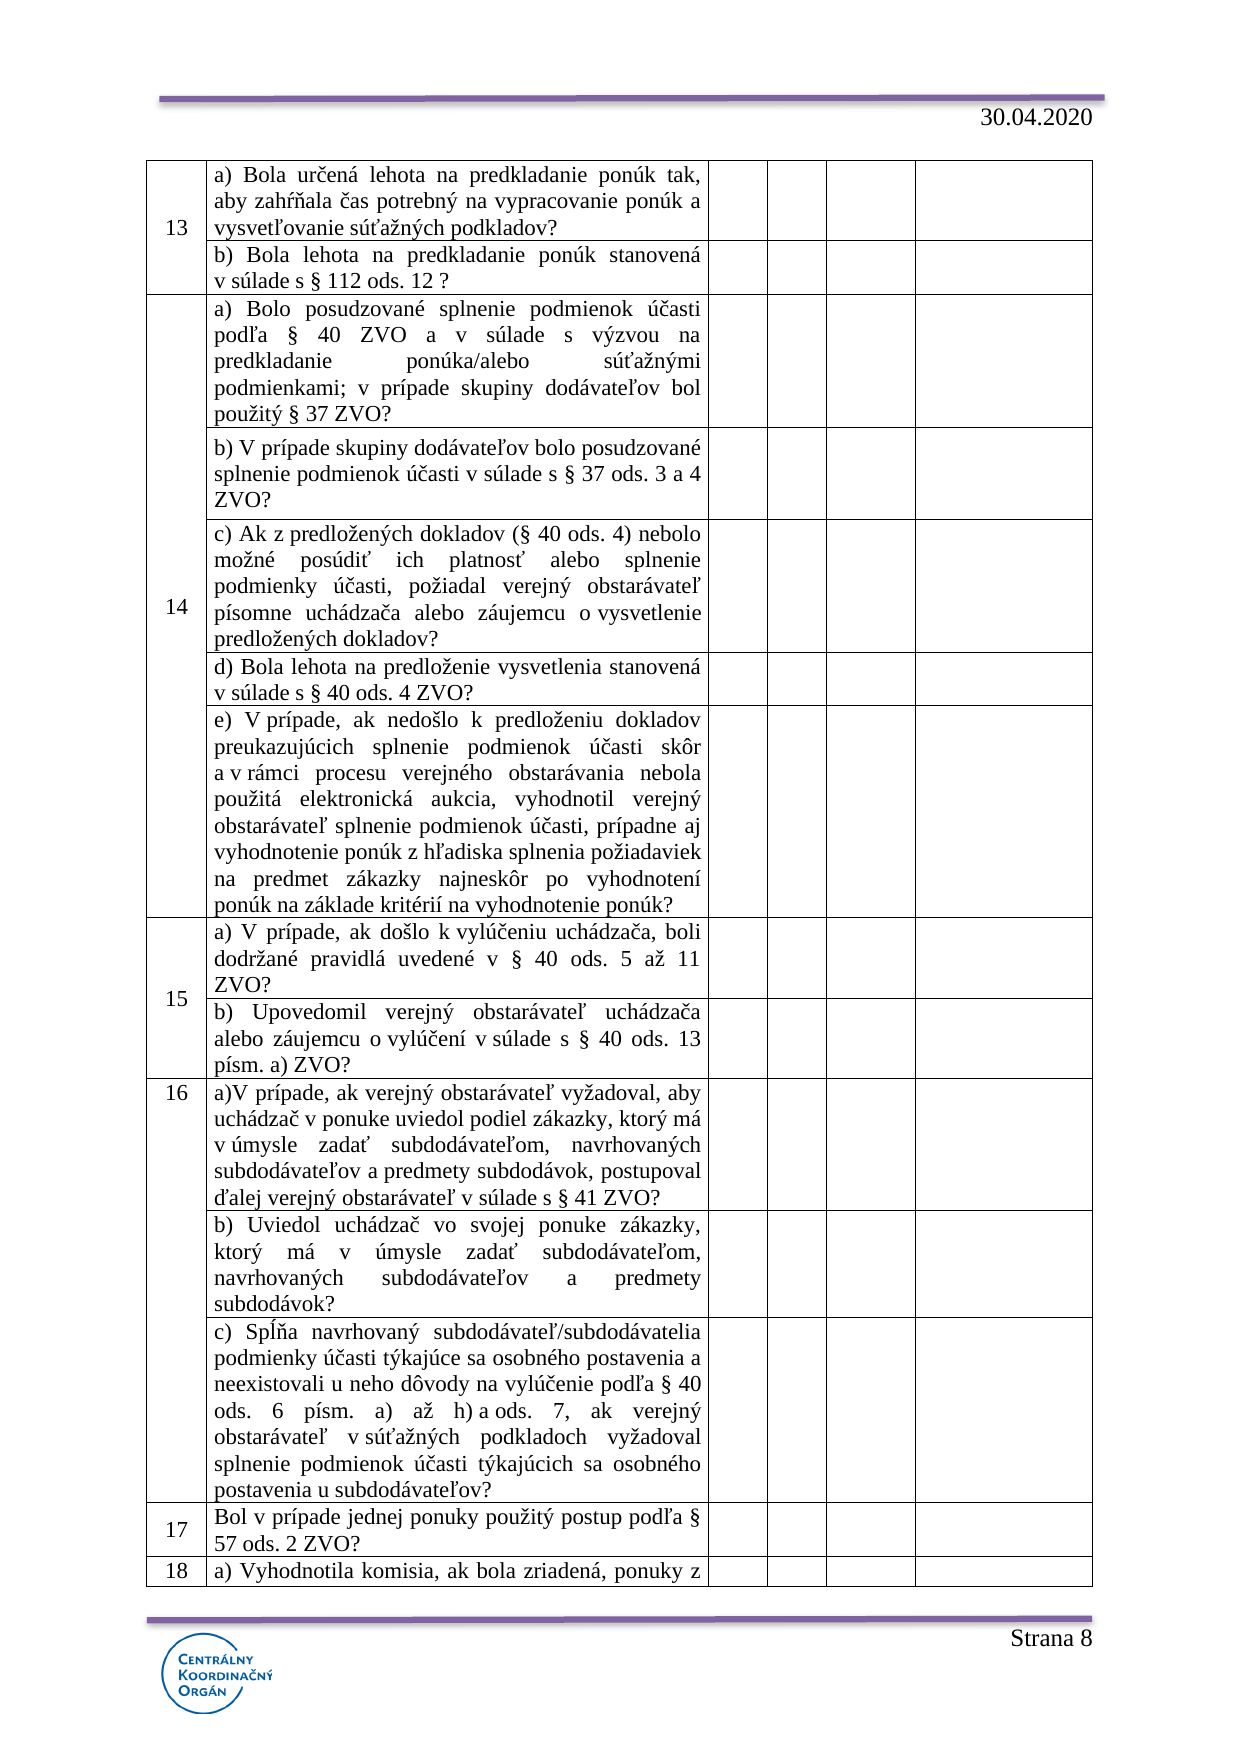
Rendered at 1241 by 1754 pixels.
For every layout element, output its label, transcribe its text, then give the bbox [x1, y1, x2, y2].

table_cell 18 [147, 1557, 206, 1586]
table_cell a) V prípade, ak došlo k vylúčeniu uchádzača, boli dodržané pravidlá uvedené v § 40 ods. 5 až 11 ZVO? [207, 918, 708, 997]
table_cell [709, 161, 767, 240]
table_cell [768, 241, 826, 294]
table_cell [827, 1503, 915, 1556]
table_cell [827, 1079, 915, 1210]
table_cell [827, 295, 915, 427]
table_cell b) V prípade skupiny dodávateľov bolo posudzované splnenie podmienok účasti v súlade s § 37 ods. 3 a 4 ZVO? [207, 428, 708, 519]
table_cell a)V prípade, ak verejný obstarávateľ vyžadoval, aby uchádzač v ponuke uviedol podiel zákazky, ktorý má v úmysle zadať subdodávateľom, navrhovaných subdodávateľov a predmety subdodávok, postupoval ďalej verejný obstarávateľ v súlade s § 41 ZVO? [207, 1079, 708, 1210]
table_cell [916, 653, 1092, 705]
table_cell [916, 706, 1092, 917]
table_cell 14 [147, 295, 206, 917]
table_cell [916, 1079, 1092, 1210]
table_cell [916, 1557, 1092, 1586]
table_cell a) Bola určená lehota na predkladanie ponúk tak, aby zahŕňala čas potrebný na vypracovanie ponúk a vysvetľovanie súťažných podkladov? [207, 161, 708, 240]
table_cell [709, 918, 767, 997]
table_cell [827, 241, 915, 294]
table_cell 17 [147, 1503, 206, 1556]
table_cell [768, 999, 826, 1077]
table_cell c) Ak z predložených dokladov (§ 40 ods. 4) nebolo možné posúdiť ich platnosť alebo splnenie podmienky účasti, požiadal verejný obstarávateľ písomne uchádzača alebo záujemcu o vysvetlenie predložených dokladov? [207, 520, 708, 652]
table_cell d) Bola lehota na predloženie vysvetlenia stanovená v súlade s § 40 ods. 4 ZVO? [207, 653, 708, 705]
table_cell [916, 1318, 1092, 1502]
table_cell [207, 1557, 708, 1586]
table_cell [827, 653, 915, 705]
table_cell 13 [147, 161, 206, 294]
table_cell 16 [147, 1079, 206, 1502]
table_cell [768, 653, 826, 705]
table_cell [916, 428, 1092, 519]
table_cell e) V prípade, ak nedošlo k predloženiu dokladov preukazujúcich splnenie podmienok účasti skôr a v rámci procesu verejného obstarávania nebola použitá elektronická aukcia, vyhodnotil verejný obstarávateľ splnenie podmienok účasti, prípadne aj vyhodnotenie ponúk z hľadiska splnenia požiadaviek na predmet zákazky najneskôr po vyhodnotení ponúk na základe kritérií na vyhodnotenie ponúk? [207, 706, 708, 917]
table_cell 15 [147, 918, 206, 1077]
table_cell [916, 295, 1092, 427]
table_cell [827, 918, 915, 997]
table_cell [709, 1557, 767, 1586]
table_cell [827, 1557, 915, 1586]
table_cell [916, 918, 1092, 997]
table_cell [709, 1211, 767, 1317]
table_cell [768, 520, 826, 652]
table_cell [709, 1503, 767, 1556]
table_cell [916, 241, 1092, 294]
table_cell [916, 1503, 1092, 1556]
table_cell [768, 295, 826, 427]
picture [159, 1631, 272, 1713]
table_cell [768, 1557, 826, 1586]
table_cell [916, 999, 1092, 1077]
table_cell [768, 428, 826, 519]
table_cell [709, 999, 767, 1077]
table_cell [916, 161, 1092, 240]
table_cell a) Bolo posudzované splnenie podmienok účasti podľa § 40 ZVO a v súlade s výzvou na predkladanie ponúka/alebo súťažnými podmienkami; v prípade skupiny dodávateľov bol použitý § 37 ZVO? [207, 295, 708, 427]
table_cell [709, 295, 767, 427]
table_cell [768, 1079, 826, 1210]
table_cell Bol v prípade jednej ponuky použitý postup podľa § 57 ods. 2 ZVO? [207, 1503, 708, 1556]
table_cell [827, 706, 915, 917]
table_cell [768, 1211, 826, 1317]
table_cell [709, 1079, 767, 1210]
table_cell [709, 241, 767, 294]
table_cell [827, 1318, 915, 1502]
table_cell [827, 999, 915, 1077]
table_cell [827, 161, 915, 240]
table_cell [827, 428, 915, 519]
table_cell b) Uviedol uchádzač vo svojej ponuke zákazky, ktorý má v úmysle zadať subdodávateľom, navrhovaných subdodávateľov a predmety subdodávok? [207, 1211, 708, 1317]
table_cell [768, 1503, 826, 1556]
table_cell b) Upovedomil verejný obstarávateľ uchádzača alebo záujemcu o vylúčení v súlade s § 40 ods. 13 písm. a) ZVO? [207, 999, 708, 1077]
table_cell [827, 520, 915, 652]
table_cell [768, 918, 826, 997]
table_cell [709, 428, 767, 519]
table_cell b) Bola lehota na predkladanie ponúk stanovená v súlade s § 112 ods. 12 ? [207, 241, 708, 294]
table_cell [916, 520, 1092, 652]
table_cell [768, 161, 826, 240]
table_cell c) Spĺňa navrhovaný subdodávateľ/subdodávatelia podmienky účasti týkajúce sa osobného postavenia a neexistovali u neho dôvody na vylúčenie podľa § 40 ods. 6 písm. a) až h) a ods. 7, ak verejný obstarávateľ v súťažných podkladoch vyžadoval splnenie podmienok účasti týkajúcich sa osobného postavenia u subdodávateľov? [207, 1318, 708, 1502]
table_cell [709, 706, 767, 917]
table_cell [709, 1318, 767, 1502]
table_cell [768, 1318, 826, 1502]
table_cell [709, 520, 767, 652]
table_cell [827, 1211, 915, 1317]
table_cell [709, 653, 767, 705]
table_cell [768, 706, 826, 917]
table_cell [916, 1211, 1092, 1317]
